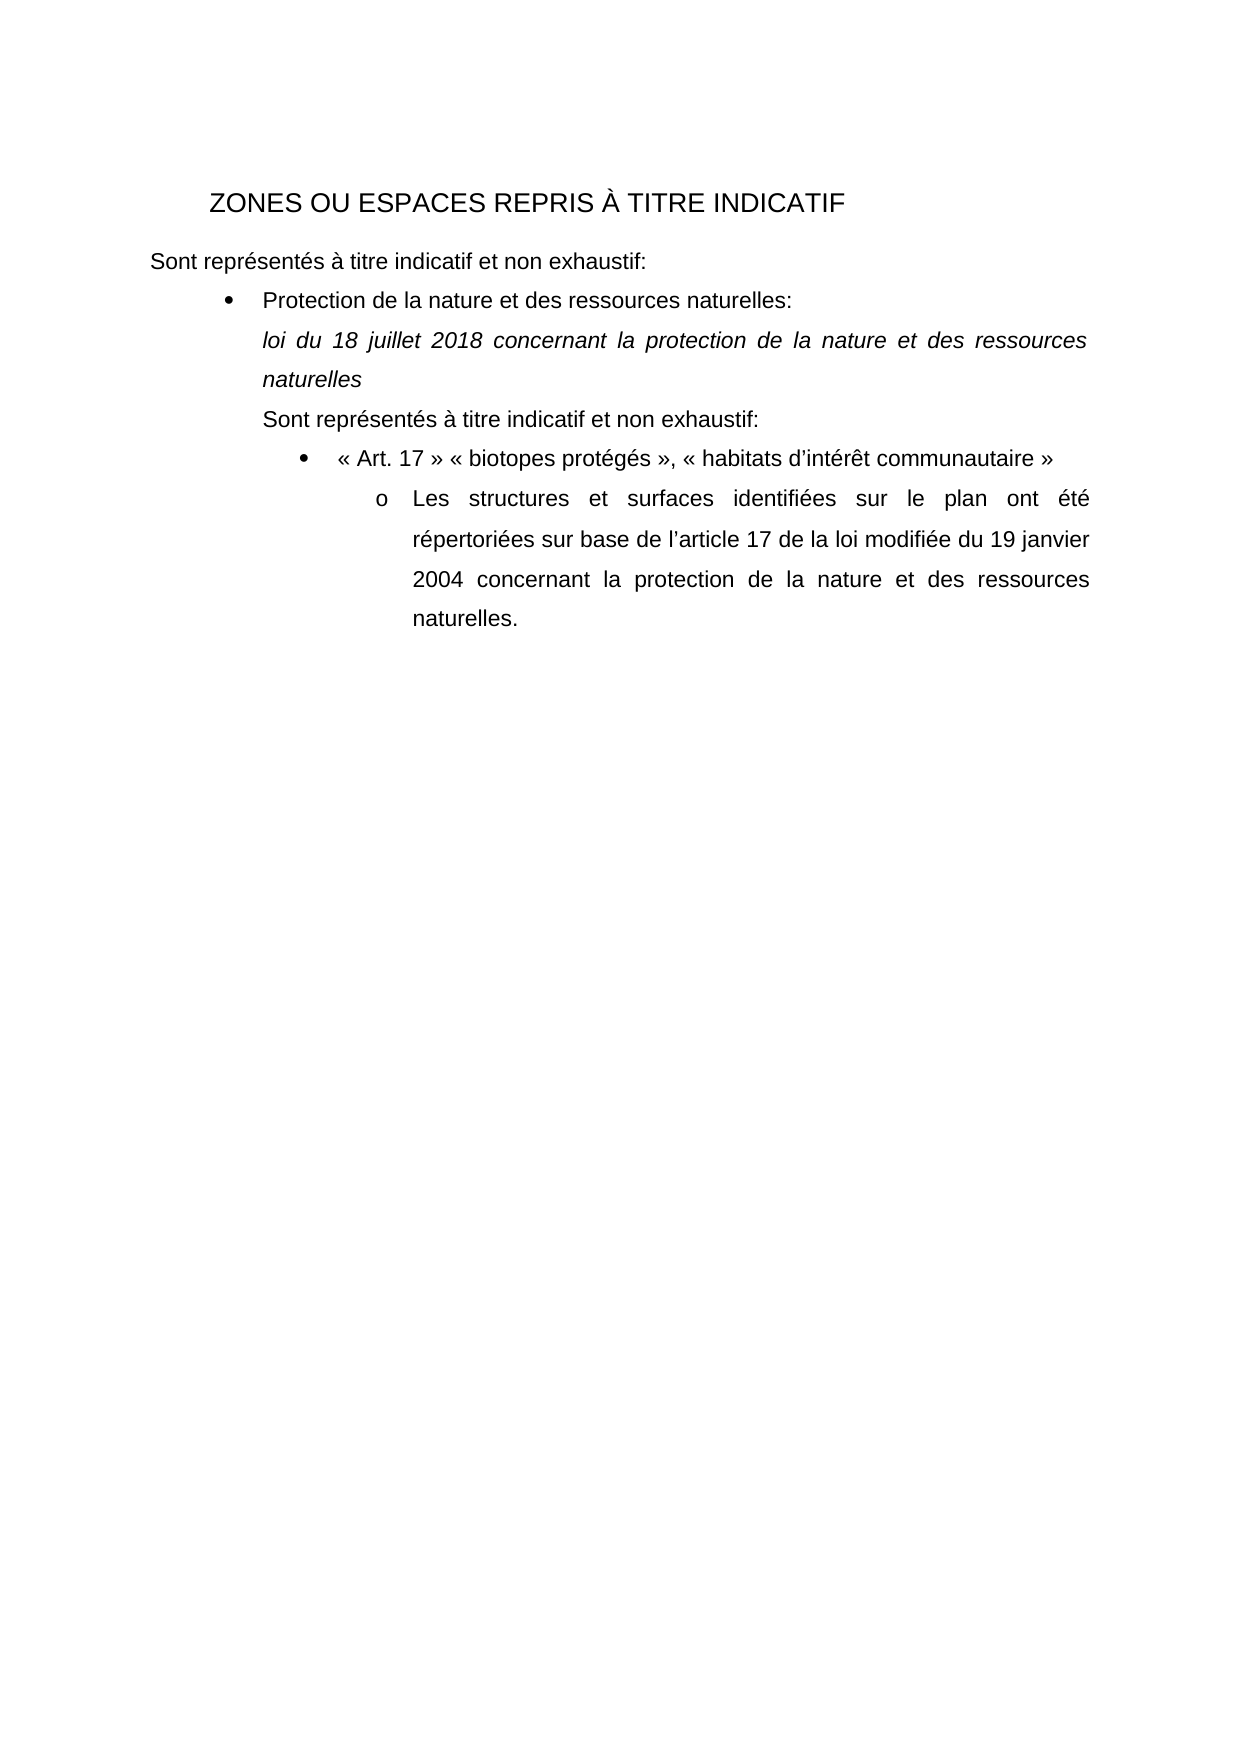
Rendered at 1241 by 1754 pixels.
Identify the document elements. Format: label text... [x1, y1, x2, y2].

title Zones ou espaces repris à titre indicatif [209, 187, 1090, 219]
list Protection de la nature et des ressources naturelles: [225, 287, 1090, 314]
text Sont représentés à titre indicatif et non exhaustif: [262, 406, 1090, 432]
list Les structures et surfaces identifiées sur le plan ont été répertoriées sur base de l’article 17 de la loi modifiée du 19 janvier 2004 concernant la protection de la nature et des ressources naturelles. [375, 485, 1090, 632]
text Sont représentés à titre indicatif et non exhaustif: [150, 248, 1090, 274]
list « Art. 17 » « biotopes protégés », « habitats d’intérêt communautaire » [300, 445, 1090, 472]
text loi du 18 juillet 2018 concernant la protection de la nature et des ressources naturelles [262, 327, 1090, 393]
